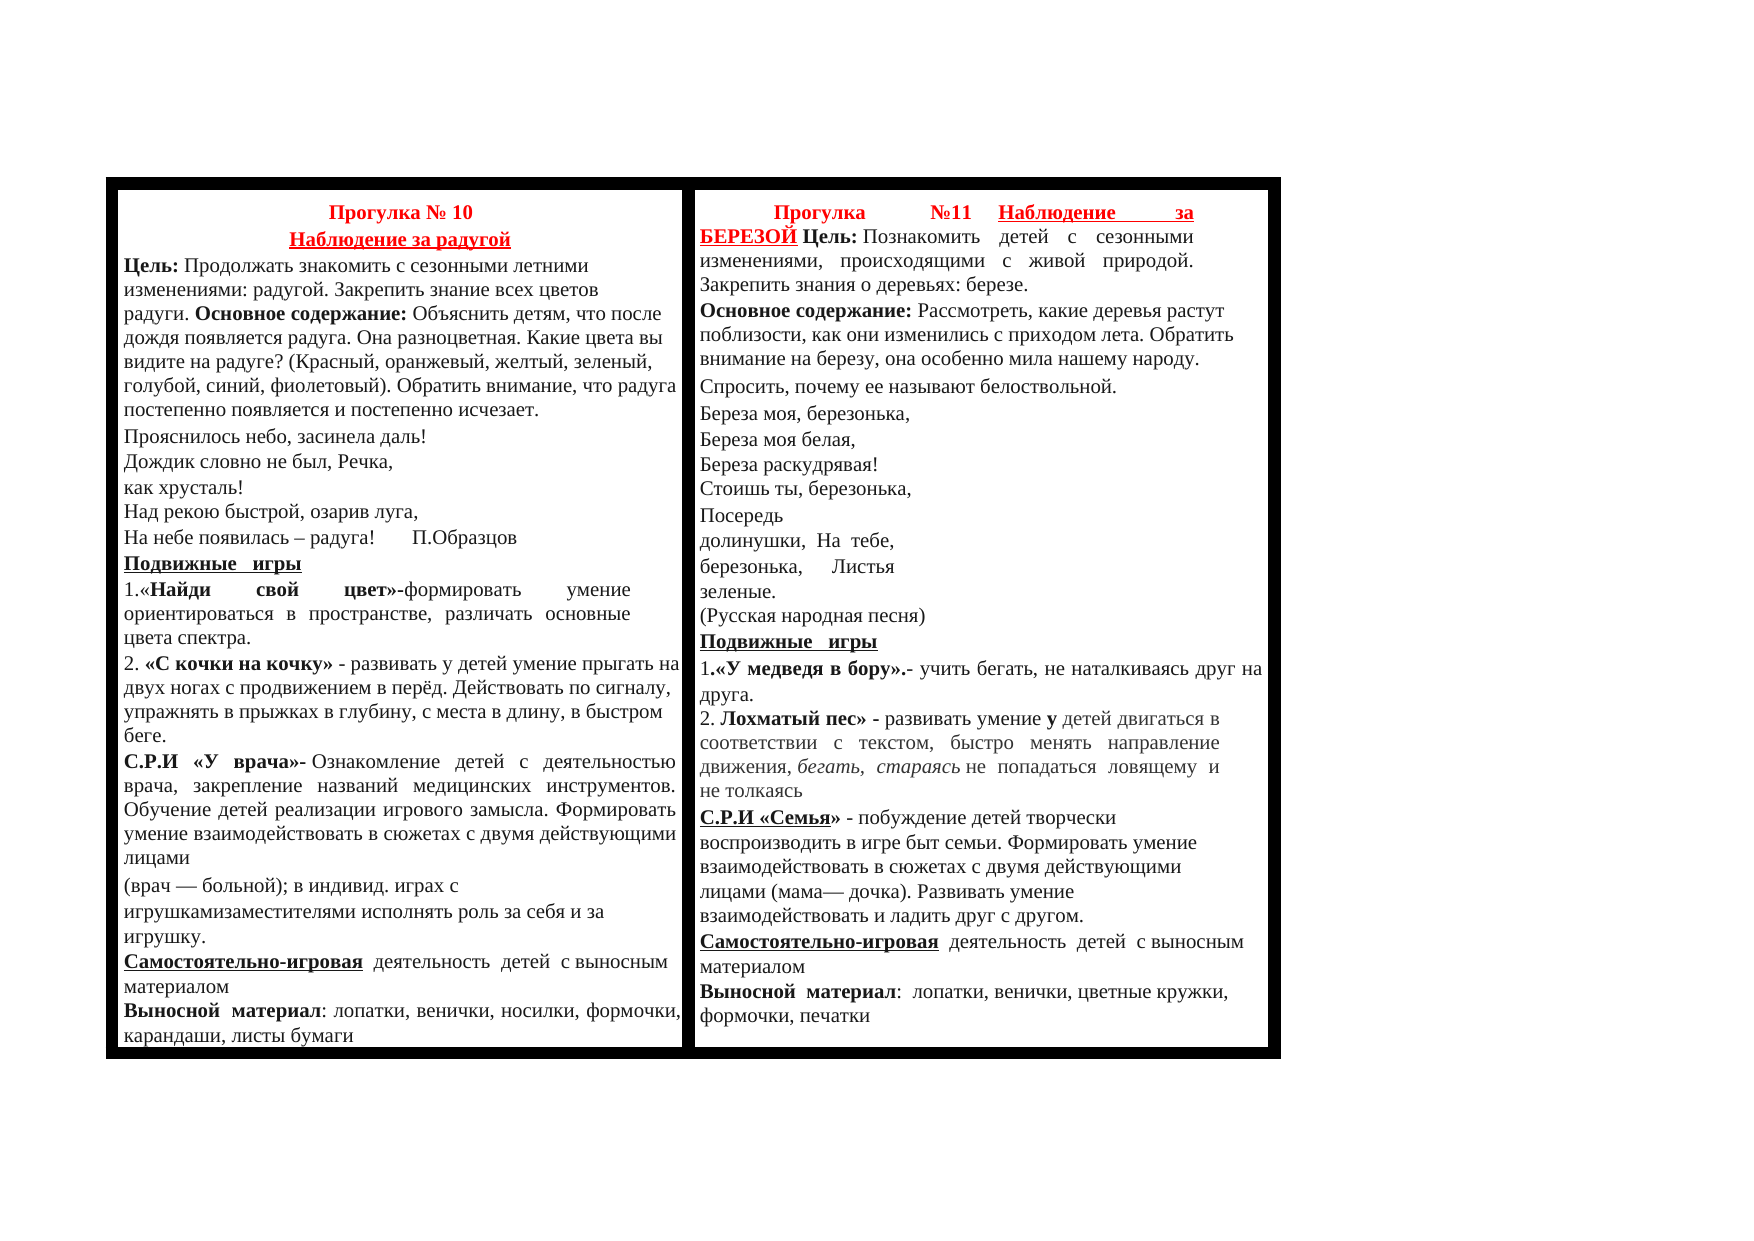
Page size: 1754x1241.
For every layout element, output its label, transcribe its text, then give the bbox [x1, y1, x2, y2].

table_header Прогулка №11 Наблюдение за БЕРЕЗОЙ Цель: Познакомить детей с сезонными изменениями, происходящими с живой природой. Закрепить знания о деревьях: березе. Основное содержание: Рассмотреть, какие деревья растут поблизости, как они изменились с приходом лета. Обратить внимание на березу, она особенно мила нашему народу. Спросить, почему ее называют белоствольной. Береза моя, березонька, Береза моя белая, Береза раскудрявая! Стоишь ты, березонька, Посередь долинушки, На тебе, березонька, Листья зеленые. (Русская народная песня) Подвижные игры 1.«У медведя в бору».- учить бегать, не наталкиваясь друг на друга. 2. Лохматый пес» - развивать умение у детей двигаться в соответствии с текстом, быстро менять направление движения, бегать, стараясь не попадаться ловящему и не толкаясь С.Р.И «Семья» - побуждение детей творчески воспроизводить в игре быт семьи. Формировать умение взаимодействовать в сюжетах с двумя действующими лицами (мама— дочка). Развивать умение взаимодействовать и ладить друг с другом. Самостоятельно-игровая деятельность детей с выносным материалом Выносной материал: лопатки, венички, цветные кружки, формочки, печатки [695, 190, 1268, 1047]
table_header Прогулка № 10 Наблюдение за радугой Цель: Продолжать знакомить с сезонными летними изменениями: радугой. Закрепить знание всех цветов радуги. Основное содержание: Объяснить детям, что после дождя появляется радуга. Она разноцветная. Какие цвета вы видите на радуге? (Красный, оранжевый, желтый, зеленый, голубой, синий, фиолетовый). Обратить внимание, что радуга постепенно появляется и постепенно исчезает. Прояснилось небо, засинела даль! Дождик словно не был, Речка, как хрусталь! Над рекою быстрой, озарив луга, На небе появилась – радуга! П.Образцов Подвижные игры 1.«Найди свой цвет»-формировать умение ориентироваться в пространстве, различать основные цвета спектра. 2. «С кочки на кочку» - развивать у детей умение прыгать на двух ногах с продвижением в перёд. Действовать по сигналу, упражнять в прыжках в глубину, с места в длину, в быстром беге. С.Р.И «У врача»- Ознакомление детей с деятельностью врача, закрепление названий медицинских инструментов. Обучение детей реализации игрового замысла. Формировать умение взаимодействовать в сюжетах с двумя действующими лицами (врач — больной); в индивид. играх с игрушкамизаместителями исполнять роль за себя и за игрушку. Самостоятельно-игровая деятельность детей с выносным материалом Выносной материал: лопатки, венички, носилки, формочки, карандаши, листы бумаги [118, 190, 682, 1047]
